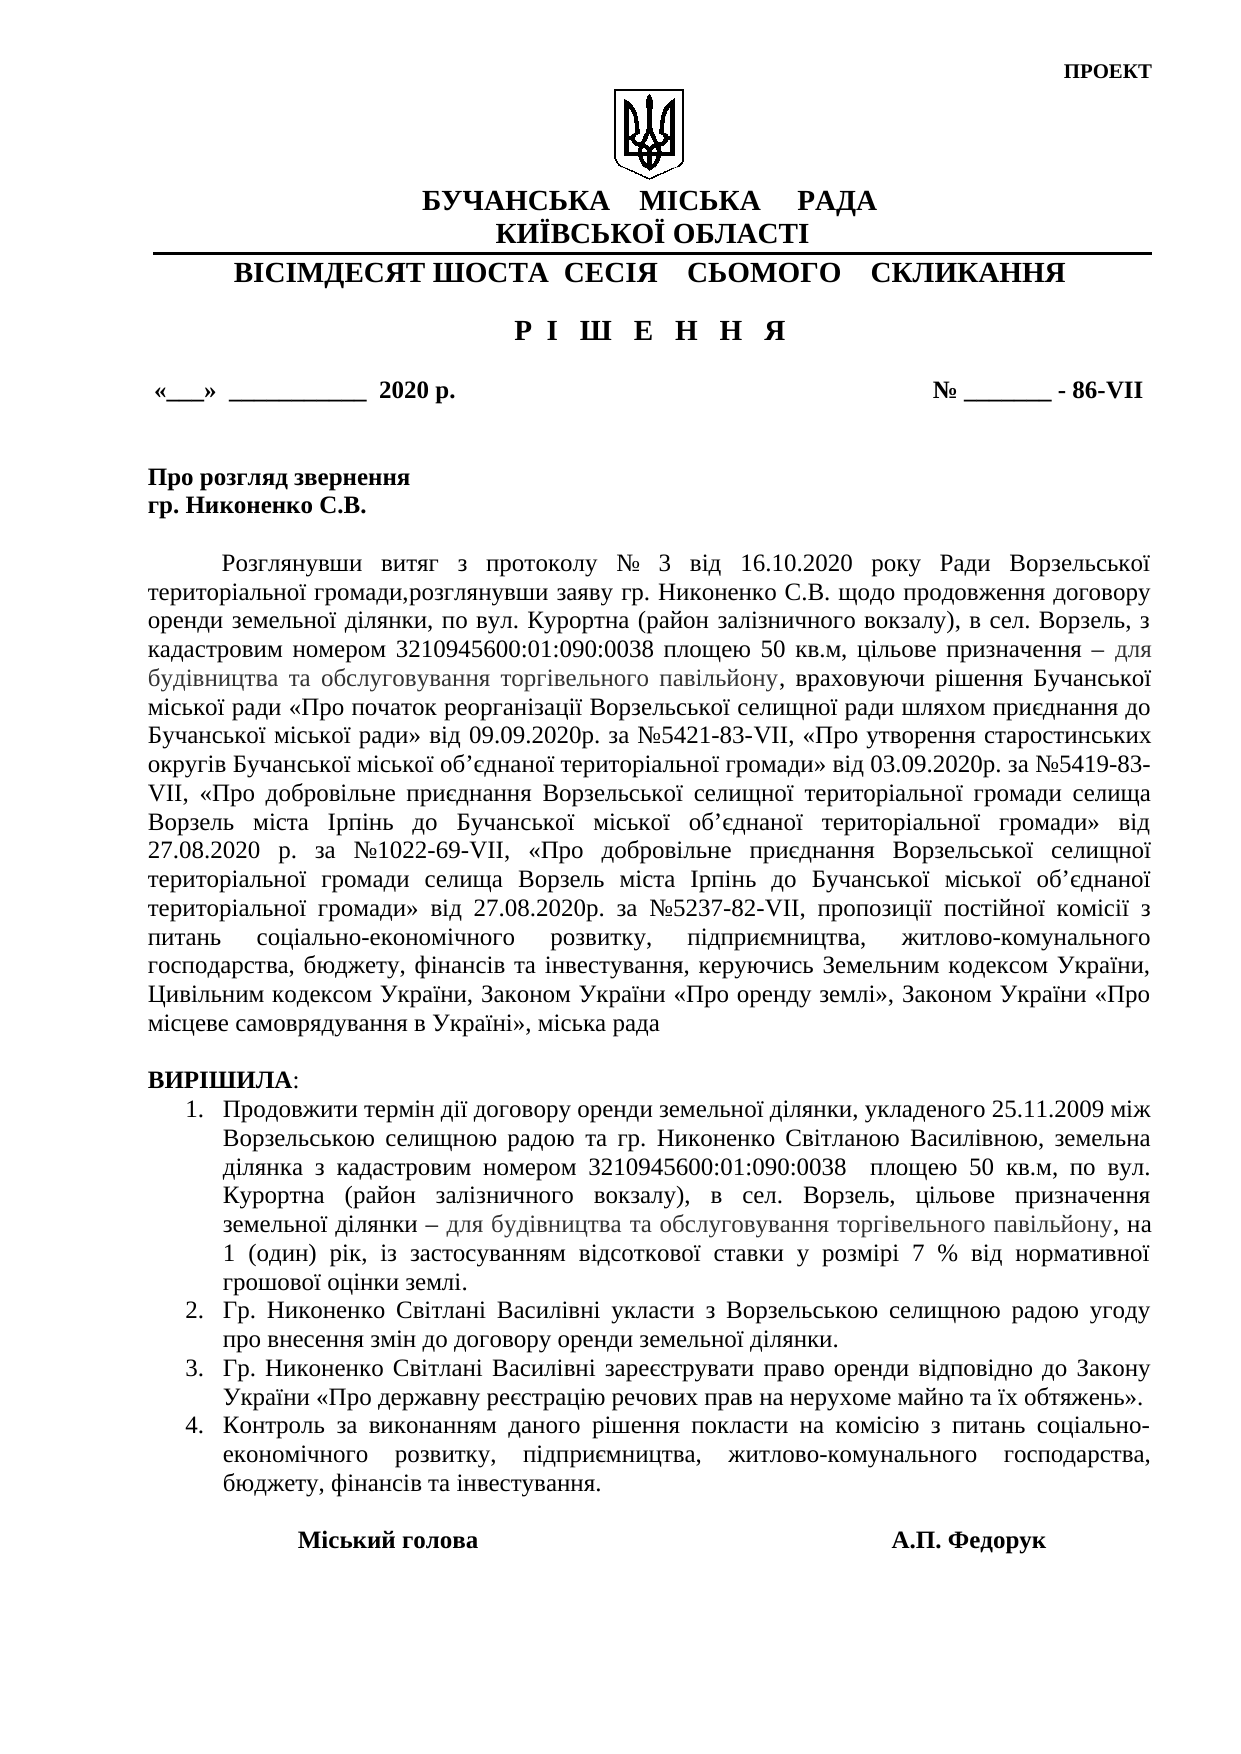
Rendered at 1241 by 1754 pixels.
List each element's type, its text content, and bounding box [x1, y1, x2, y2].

text Міський голова А.П. Федорук [223, 1525, 1152, 1554]
list Продовжити термін дії договору оренди земельної ділянки, укладеного 25.11.2009 між Ворзельською селищною радою та гр. Никоненко Світланою Василівною, земельна ділянка з кадастровим номером 3210945600:01:090:0038 площею 50 кв.м, по вул. Курортна (район залізничного вокзалу), в сел. Ворзель, цільове призначення земельної ділянки – для будівництва та обслуговування торгівельного павільйону, на 1 (один) рік, із застосуванням відсоткової ставки у розмірі 7 % від нормативної грошової оцінки землі. [185, 1094, 1152, 1295]
text гр. Никоненко С.В. [148, 490, 1152, 519]
text БУЧАНСЬКА МІСЬКА РАДА [148, 183, 1152, 217]
list Гр. Никоненко Світлані Василівні зареєструвати право оренди відповідно до Закону України «Про державну реєстрацію речових прав на нерухоме майно та їх обтяжень». [185, 1353, 1152, 1410]
subtitle Р І Ш Е Н Н Я [148, 313, 1152, 347]
list Гр. Никоненко Світлані Василівні укласти з Ворзельською селищною радою угоду про внесення змін до договору оренди земельної ділянки. [185, 1295, 1152, 1353]
text Розглянувши витяг з протоколу № 3 від 16.10.2020 року Ради Ворзельської територіальної громади,розглянувши заяву гр. Никоненко С.В. щодо продовження договору оренди земельної ділянки, по вул. Курортна (район залізничного вокзалу), в сел. Ворзель, з кадастровим номером 3210945600:01:090:0038 площею 50 кв.м, цільове призначення – для будівництва та обслуговування торгівельного павільйону, враховуючи рішення Бучанської міської ради «Про початок реорганізації Ворзельської селищної ради шляхом приєднання до Бучанської міської ради» від 09.09.2020р. за №5421-83-VII, «Про утворення старостинських округів Бучанської міської об’єднаної територіальної громади» від 03.09.2020р. за №5419-83-VII, «Про добровільне приєднання Ворзельської селищної територіальної громади селища Ворзель міста Ірпінь до Бучанської міської об’єднаної територіальної громади» від 27.08.2020 р. за №1022-69-VII, «Про добровільне приєднання Ворзельської селищної територіальної громади селища Ворзель міста Ірпінь до Бучанської міської об’єднаної територіальної громади» від 27.08.2020р. за №5237-82-VII, пропозиції постійної комісії з питань соціально-економічного розвитку, підприємництва, житлово-комунального господарства, бюджету, фінансів та інвестування, керуючись Земельним кодексом України, Цивільним кодексом України, Законом України «Про оренду землі», Законом України «Про місцеве самоврядування в Україні», міська рада [148, 548, 1152, 1037]
subtitle «___» ___________ 2020 р. № _______ - 86-VII [148, 375, 1152, 404]
text Про розгляд звернення [148, 462, 1152, 490]
text ВИРІШИЛА: [148, 1065, 1152, 1094]
subtitle КИЇВСЬКОЇ ОБЛАСТІ [153, 217, 1152, 252]
text ВІСІМДЕСЯТ ШОСТА СЕСІЯ СЬОМОГО СКЛИКАННЯ [148, 255, 1152, 289]
subtitle ПРОЕКТ [148, 59, 1152, 83]
list Контроль за виконанням даного рішення покласти на комісію з питань соціально-економічного розвитку, підприємництва, житлово-комунального господарства, бюджету, фінансів та інвестування. [185, 1410, 1152, 1497]
